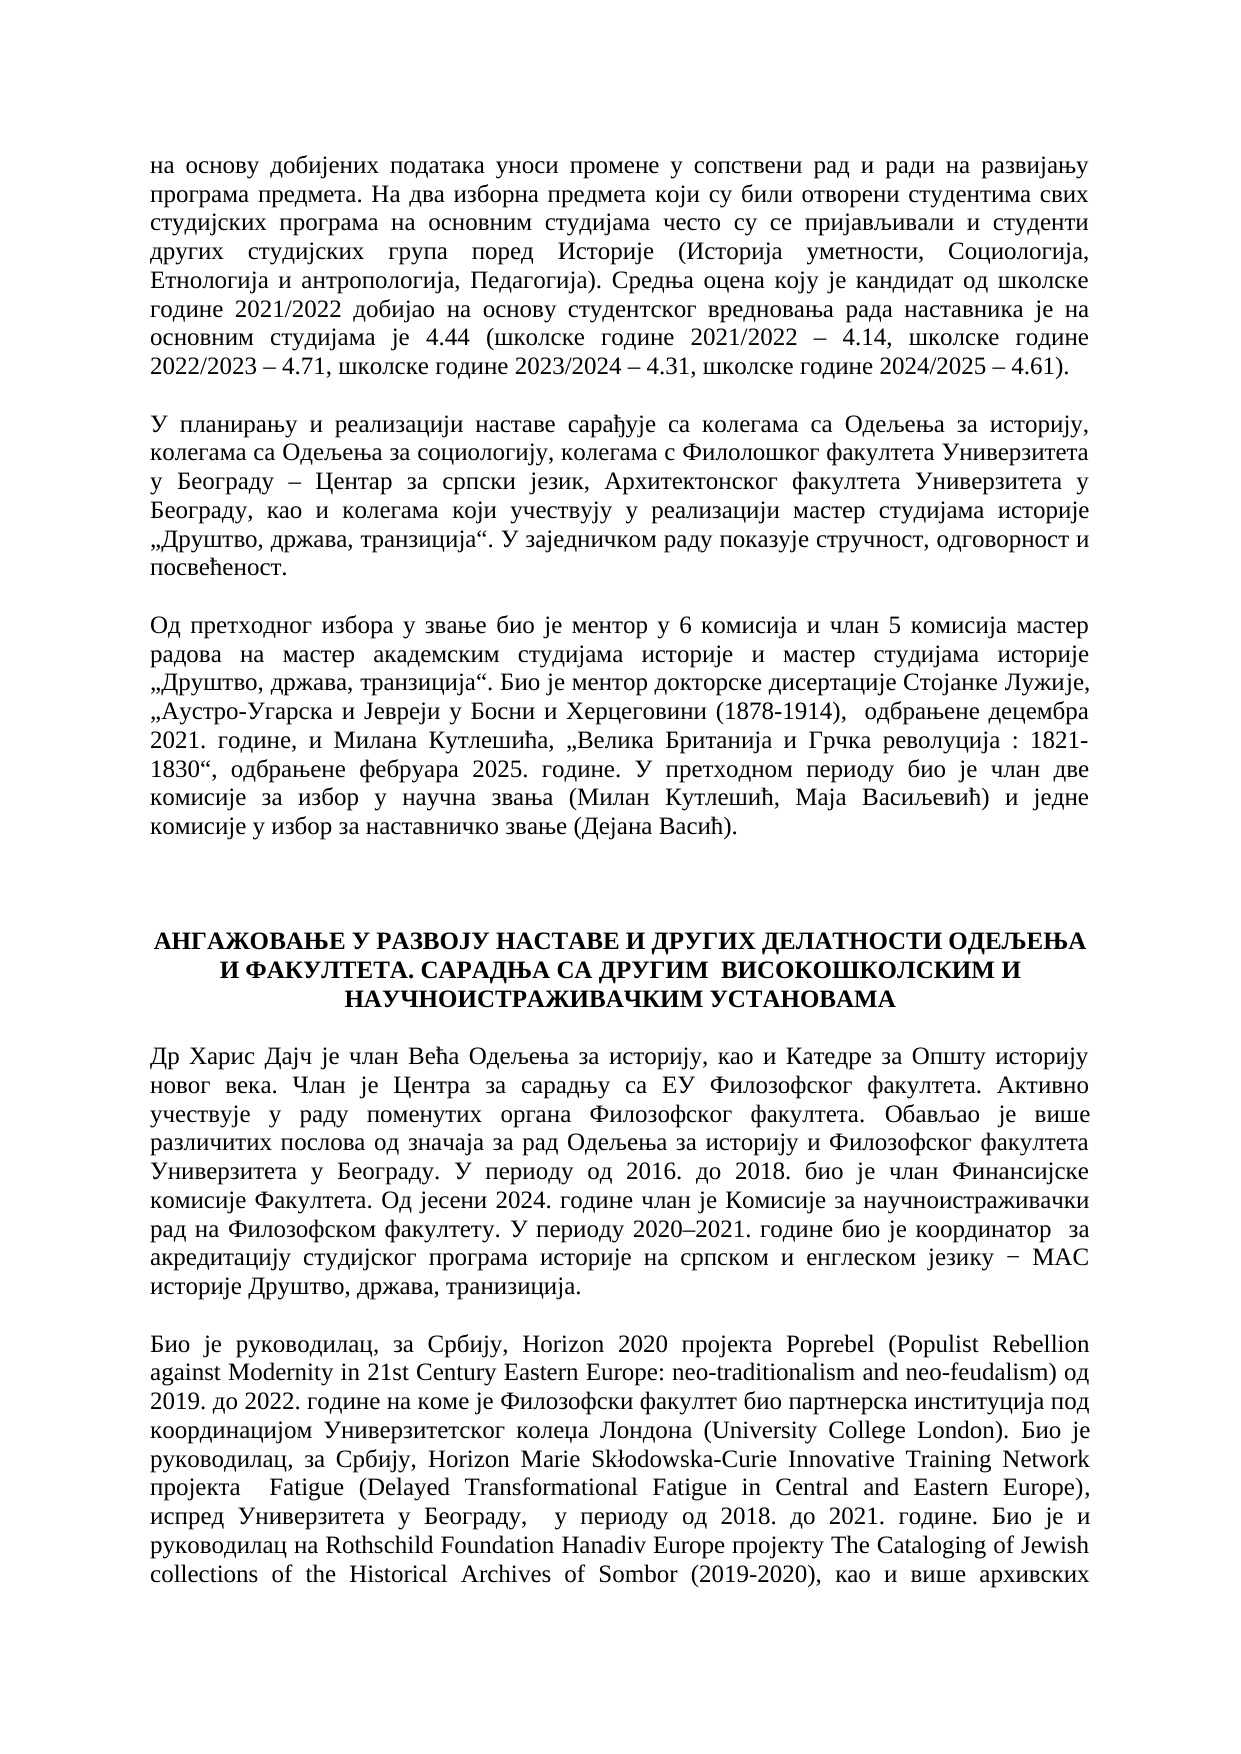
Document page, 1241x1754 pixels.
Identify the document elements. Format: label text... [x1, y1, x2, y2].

text Др Харис Дајч је члан Већа Одељења за историју, као и Катедре за Општу историју новог века. Члан је Центра за сарадњу са ЕУ Филозофског факултета. Активно учествује у раду поменутих органа Филозофског факултета. Обављао је више различитих послова од значаја за рад Одељења за историју и Филозофског факултета Универзитета у Београду. У периоду од 2016. до 2018. био је члан Финансијске комисије Факултета. Од јесени 2024. године члан је Комисије за научноистраживачки рад на Филозофском факултету. У периоду 2020–2021. године био је координатор за акредитацију студијског програма историје на српском и енглеском језику − МАС историје Друштво, држава, транизиција. [150, 1041, 1090, 1300]
text Од претходног избора у звање био је ментор у 6 комисија и члан 5 комисија мастер радова на мастер академским студијама историје и мастер студијама историје „Друштво, држава, транзиција“. Био је ментор докторске дисертације Стојанке Лужиjе, „Аустро-Угарска и Јевреји у Босни и Херцеговини (1878-1914), одбрањене децембра 2021. године, и Милана Кутлешића, „Велика Британија и Грчка револуција : 1821-1830“, одбрањене фебруара 2025. године. У претходном периоду био је члан две комисије за избор у научна звања (Милан Кутлешић, Маја Васиљевић) и једне комисије у избор за наставничко звање (Дејана Васић). [150, 610, 1090, 840]
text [150, 150, 1090, 380]
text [150, 1329, 1090, 1587]
text У планирању и реализацији наставе сарађује са колегама са Одељења за историју, колегама са Одељења за социологију, колегама с Филолошког факултета Универзитета у Београду – Центар за српски језик, Архитектонског факултета Универзитета у Београду, као и колегама који учествују у реализацији мастер студијама историје „Друштво, држава, транзиција“. У заједничком раду показује стручност, одговорност и посвећеност. [150, 409, 1090, 581]
text АНГАЖОВАЊЕ У РАЗВОЈУ НАСТАВЕ И ДРУГИХ ДЕЛАТНОСТИ ОДЕЉЕЊА И ФАКУЛТЕТА. САРАДЊА СА ДРУГИМ ВИСОКОШКОЛСКИМ И НАУЧНОИСТРАЖИВАЧКИМ УСТАНОВАМА [150, 926, 1090, 1012]
